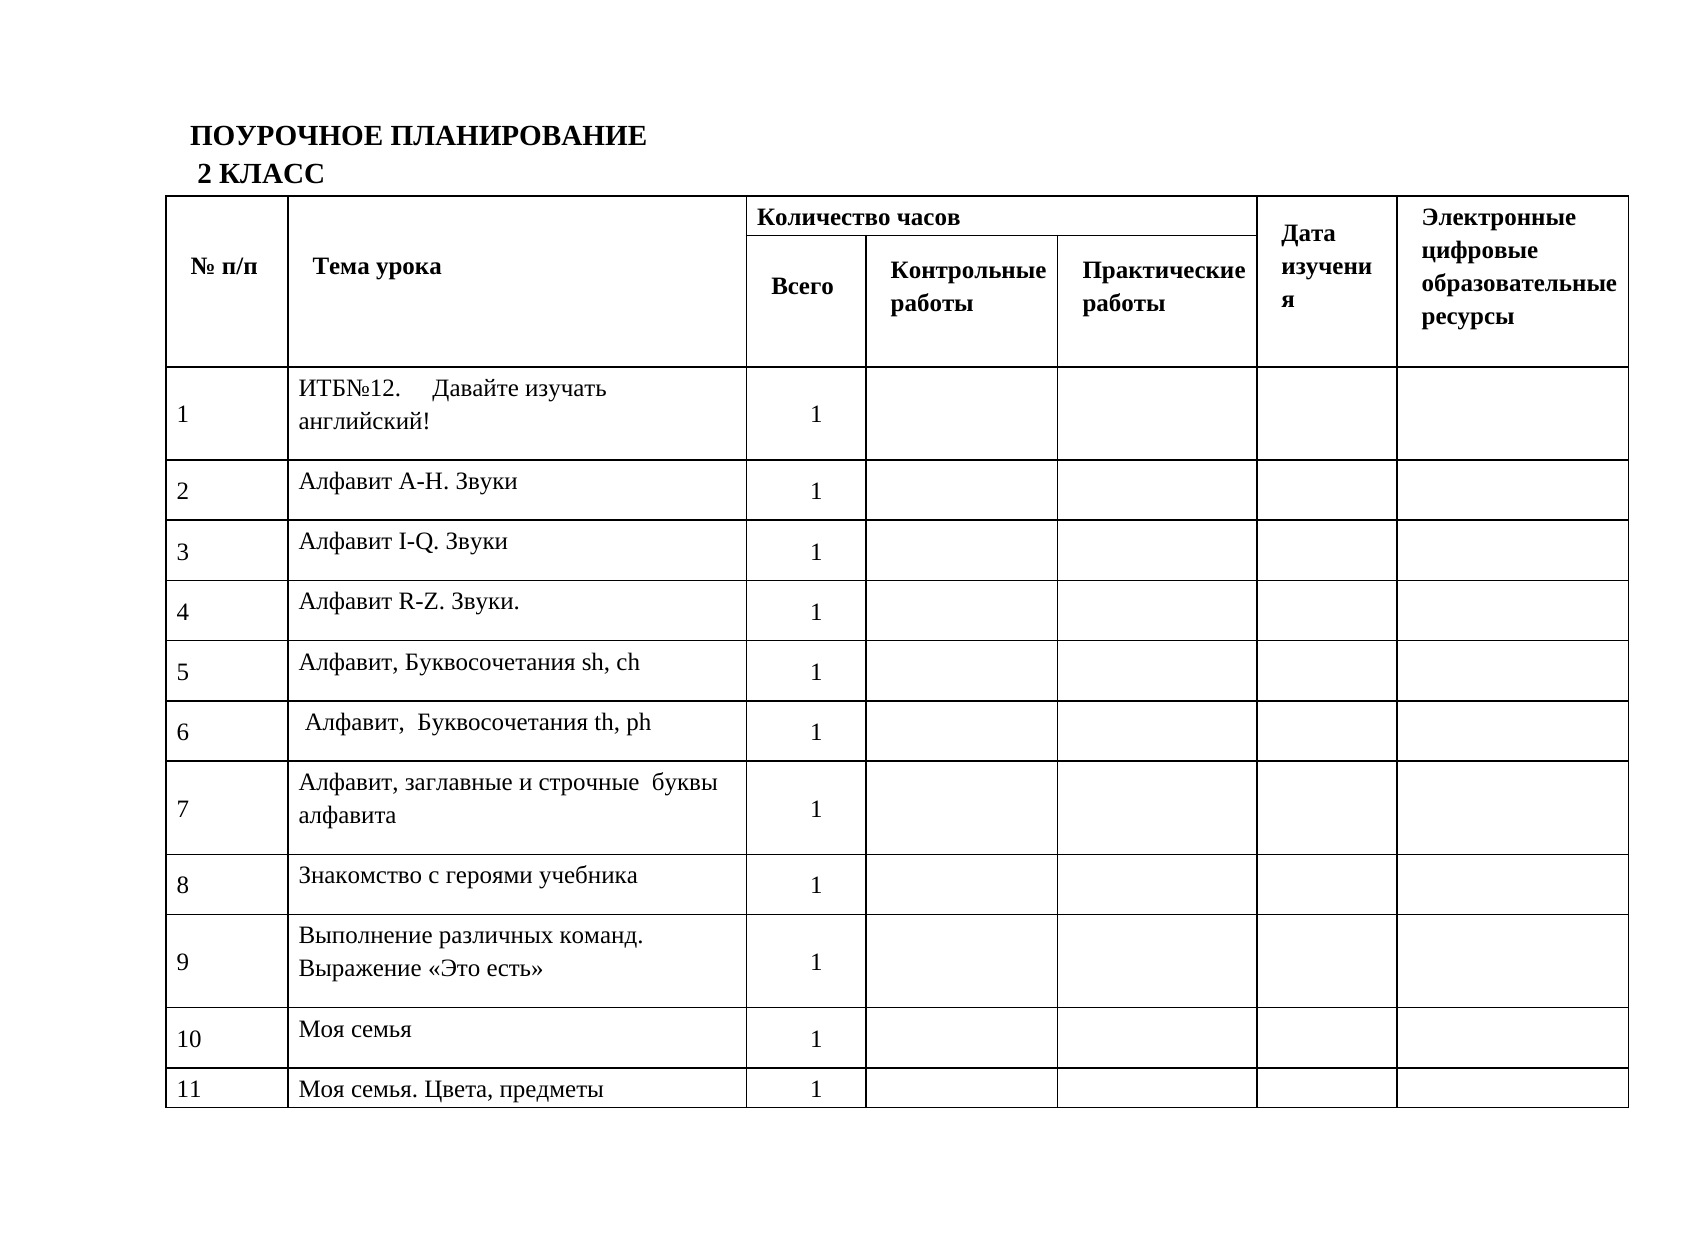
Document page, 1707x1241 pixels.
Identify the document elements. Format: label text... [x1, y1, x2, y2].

table_cell [1058, 762, 1256, 853]
table_cell Моя семья [289, 1008, 746, 1067]
table_cell 1 [167, 368, 287, 459]
table_cell [1398, 915, 1628, 1007]
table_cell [289, 1069, 746, 1106]
table_cell Практические работы [1058, 236, 1256, 366]
table_cell 1 [747, 915, 865, 1007]
table_cell Алфавит, Буквосочетания sh, ch [289, 641, 746, 700]
table_cell Алфавит R-Z. Звуки. [289, 581, 746, 640]
table_cell 1 [747, 461, 865, 519]
table_cell Всего [747, 236, 865, 366]
table_cell [867, 581, 1057, 640]
table_cell 7 [167, 762, 287, 853]
table_cell 3 [167, 521, 287, 579]
table_cell 1 [747, 581, 865, 640]
table_cell [1258, 702, 1396, 760]
table_cell [1058, 641, 1256, 700]
table_cell [1058, 702, 1256, 760]
table_cell Алфавит, заглавные и строчные буквы алфавита [289, 762, 746, 853]
table_cell [1398, 368, 1628, 459]
table_cell [1058, 1008, 1256, 1067]
table_cell [1058, 855, 1256, 914]
text 2 КЛАСС [190, 157, 1618, 190]
table_cell [1398, 521, 1628, 579]
table_cell 11 [167, 1069, 287, 1106]
table_cell [1398, 855, 1628, 914]
table_cell 1 [747, 1069, 865, 1106]
table_cell 1 [747, 641, 865, 700]
table_cell [1258, 915, 1396, 1007]
table_cell [1398, 702, 1628, 760]
table_cell [867, 915, 1057, 1007]
table_cell [1258, 521, 1396, 579]
table_cell 5 [167, 641, 287, 700]
table_header Дата изучения [1258, 197, 1396, 366]
table_cell Знакомство с героями учебника [289, 855, 746, 914]
table_cell 1 [747, 521, 865, 579]
table_cell [1258, 581, 1396, 640]
table_cell 1 [747, 702, 865, 760]
table_cell [867, 762, 1057, 853]
table_cell [1058, 368, 1256, 459]
text ПОУРОЧНОЕ ПЛАНИРОВАНИЕ [190, 118, 1618, 152]
table_cell [1058, 915, 1256, 1007]
table_cell 2 [167, 461, 287, 519]
table_cell [1258, 461, 1396, 519]
table_cell [1258, 368, 1396, 459]
table_header Электронные цифровые образовательные ресурсы [1398, 197, 1628, 366]
table_cell [1398, 1008, 1628, 1067]
table_cell [867, 461, 1057, 519]
table_cell [867, 368, 1057, 459]
table_cell 1 [747, 762, 865, 853]
table_cell Алфавит A-H. Звуки [289, 461, 746, 519]
table_cell [1058, 461, 1256, 519]
table_cell [1258, 1008, 1396, 1067]
table_cell Алфавит, Буквосочетания th, ph [289, 702, 746, 760]
table_cell [1398, 762, 1628, 853]
table_cell [1058, 1069, 1256, 1106]
table_cell Алфавит I-Q. Звуки [289, 521, 746, 579]
table_cell 8 [167, 855, 287, 914]
table_cell [1058, 581, 1256, 640]
table_cell 1 [747, 368, 865, 459]
table_cell [1058, 521, 1256, 579]
table_cell 1 [747, 1008, 865, 1067]
table_cell [867, 1008, 1057, 1067]
table_cell Контрольные работы [867, 236, 1057, 366]
table_cell [1398, 1069, 1628, 1106]
table_cell [1258, 762, 1396, 853]
table_cell [1258, 641, 1396, 700]
table_cell 4 [167, 581, 287, 640]
table_cell [1398, 581, 1628, 640]
table_cell 6 [167, 702, 287, 760]
table_cell 10 [167, 1008, 287, 1067]
table_cell [1398, 641, 1628, 700]
table_cell [1258, 1069, 1396, 1106]
table_header № п/п [167, 197, 287, 366]
table_cell ИТБ№12. Давайте изучать английский! [289, 368, 746, 459]
table_cell [867, 702, 1057, 760]
table_header Тема урока [289, 197, 746, 366]
table_cell Выполнение различных команд. Выражение «Это есть» [289, 915, 746, 1007]
table_cell [1398, 461, 1628, 519]
table_cell [867, 1069, 1057, 1106]
table_cell [1258, 855, 1396, 914]
table_header Количество часов [747, 197, 1256, 234]
table_cell [867, 521, 1057, 579]
table_cell 1 [747, 855, 865, 914]
table_cell [867, 855, 1057, 914]
table_cell [867, 641, 1057, 700]
table_cell 9 [167, 915, 287, 1007]
